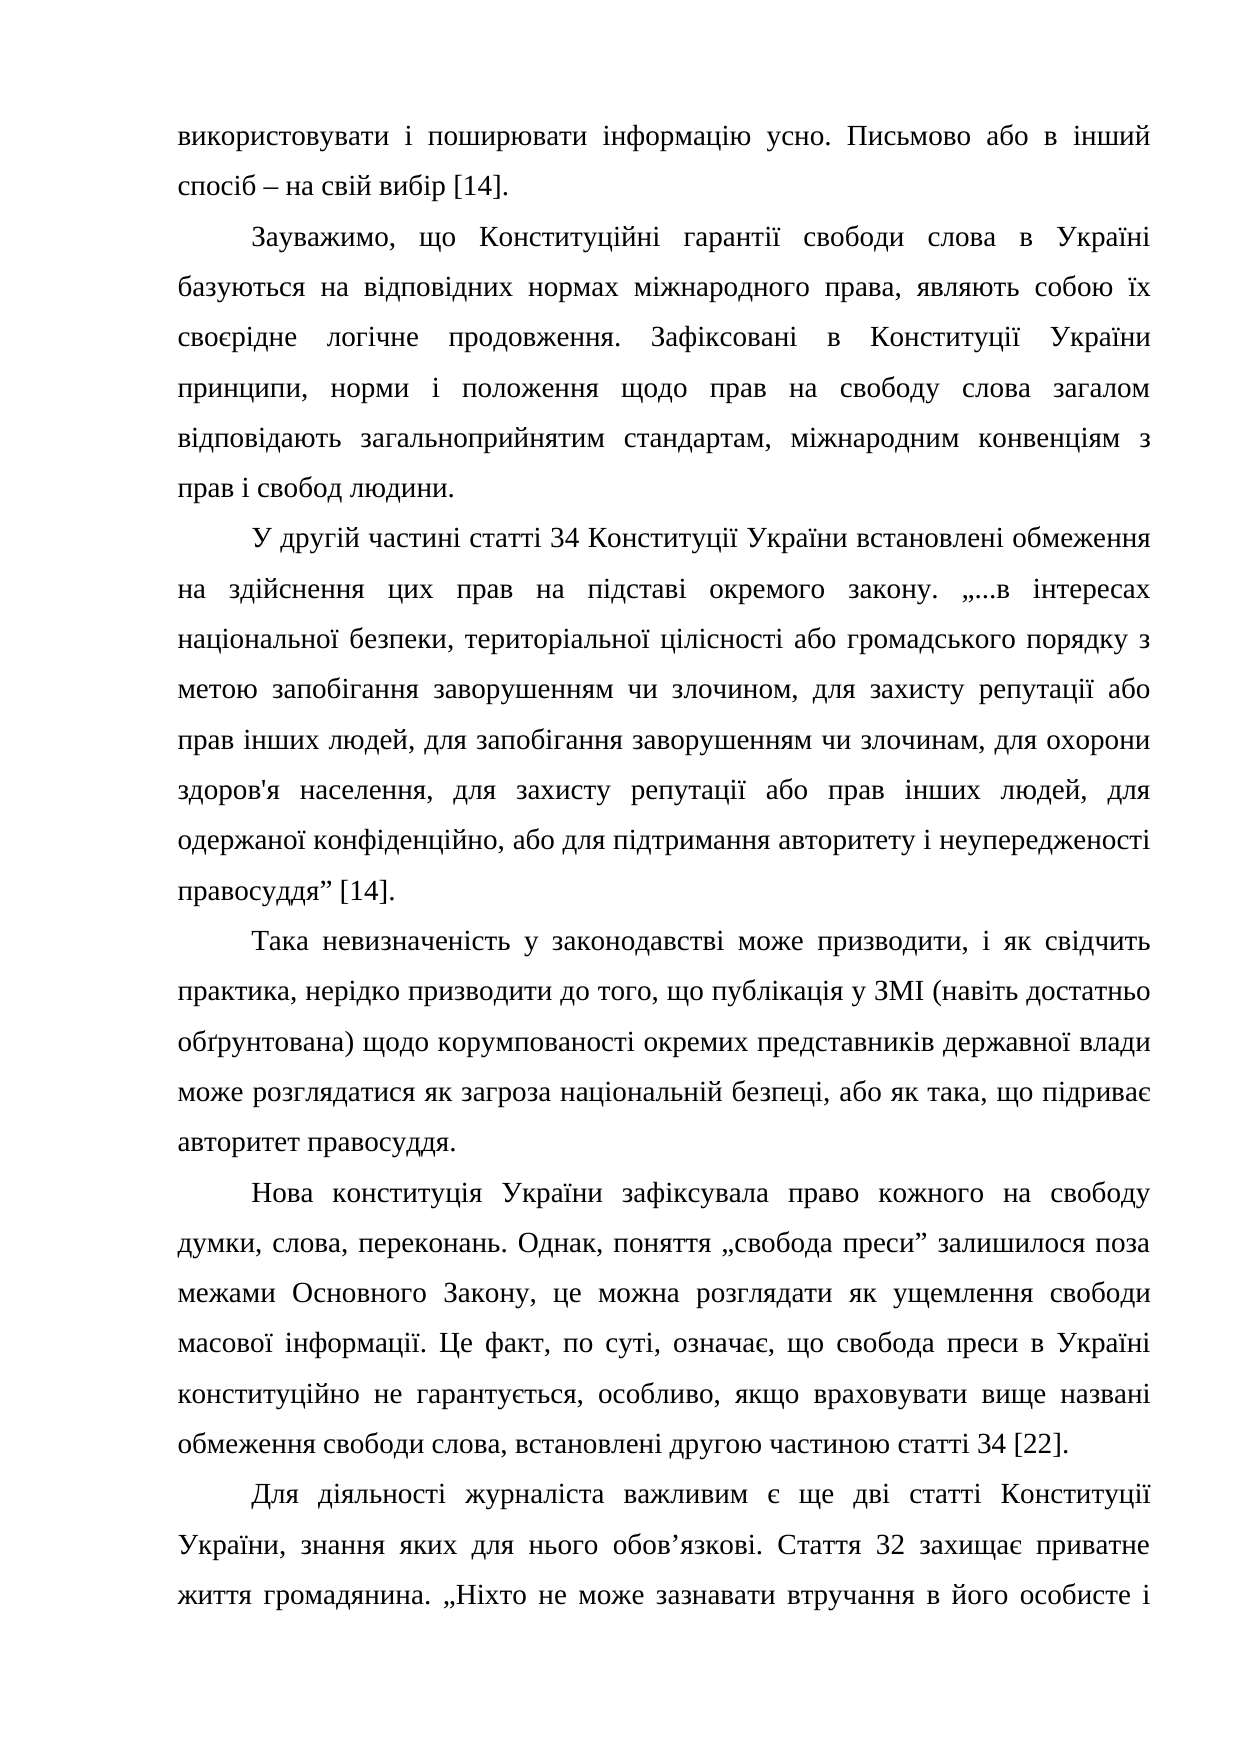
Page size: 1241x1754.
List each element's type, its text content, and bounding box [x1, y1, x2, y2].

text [177, 118, 1152, 202]
text Нова конституція України зафіксувала право кожного на свободу думки, слова, переконань. Однак, поняття „свобода преси” залишилося поза межами Основного Закону, це можна розглядати як ущемлення свободи масової інформації. Це факт, по суті, означає, що свобода преси в Україні конституційно не гарантується, особливо, якщо враховувати вище названі обмеження свободи слова, встановлені другою частиною статті 34 [22]. [177, 1175, 1152, 1460]
text Така невизначеність у законодавстві може призводити, і як свідчить практика, нерідко призводити до того, що публікація у ЗМІ (навіть достатньо обґрунтована) щодо корумпованості окремих представників державної влади може розглядатися як загроза національній безпеці, або як така, що підриває авторитет правосуддя. [177, 923, 1152, 1158]
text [177, 1477, 1152, 1611]
text Зауважимо, що Конституційні гарантії свободи слова в Україні базуються на відповідних нормах міжнародного права, являють собою їх своєрідне логічне продовження. Зафіксовані в Конституції України принципи, норми і положення щодо прав на свободу слова загалом відповідають загальноприйнятим стандартам, міжнародним конвенціям з прав і свобод людини. [177, 219, 1152, 504]
text У другій частині статті 34 Конституції України встановлені обмеження на здійснення цих прав на підставі окремого закону. „...в інтересах національної безпеки, територіальної цілісності або громадського порядку з метою запобігання заворушенням чи злочином, для захисту репутації або прав інших людей, для запобігання заворушенням чи злочинам, для охорони здоров'я населення, для захисту репутації або прав інших людей, для одержаної конфіденційно, або для підтримання авторитету і неупередженості правосуддя” [14]. [177, 521, 1152, 906]
